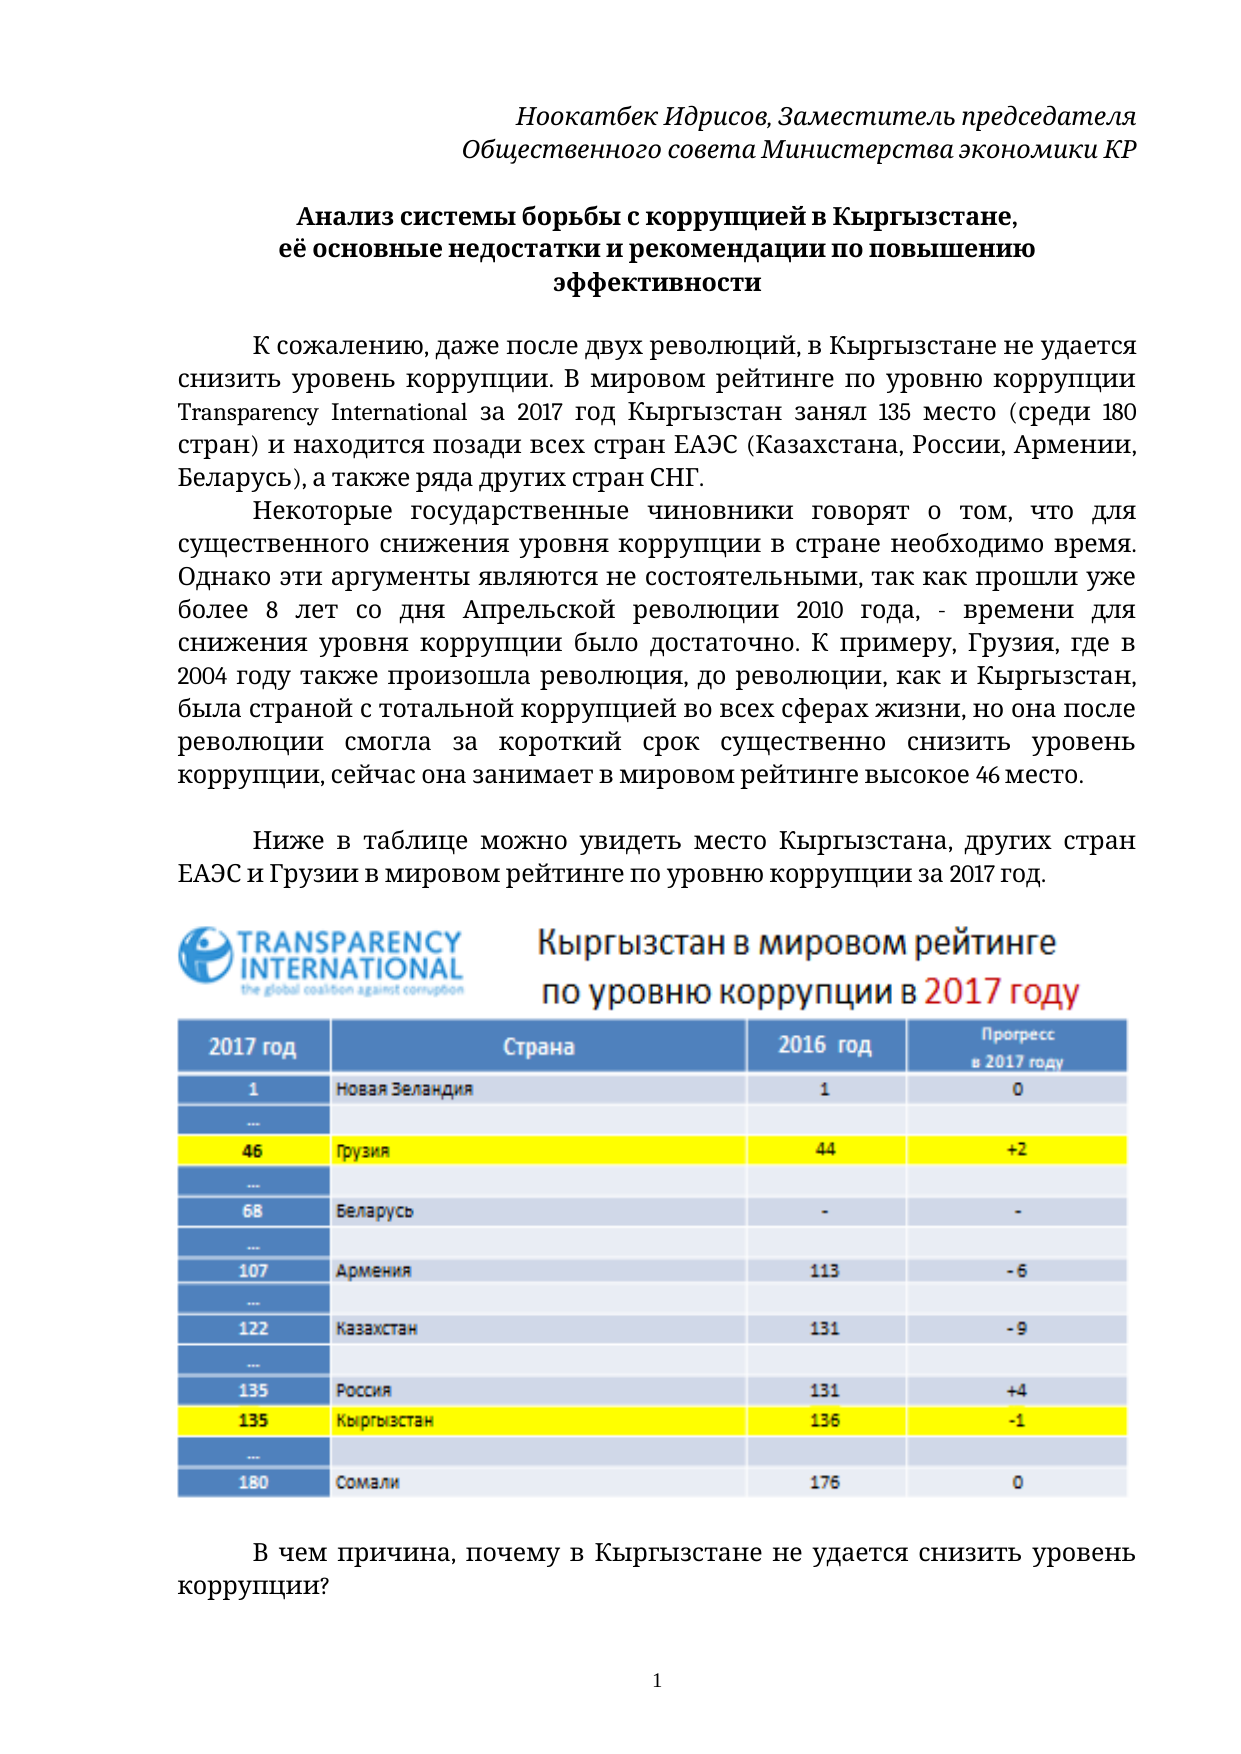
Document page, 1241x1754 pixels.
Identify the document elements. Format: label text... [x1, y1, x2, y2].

text Ниже в таблице можно увидеть место Кыргызстана, других стран ЕАЭС и Грузии в мировом рейтинге по уровню коррупции за 2017 год. [177, 827, 1137, 889]
text В чем причина, почему в Кыргызстане не удается снизить уровень коррупции? [177, 1539, 1137, 1600]
text Некоторые государственные чиновники говорят о том, что для существенного снижения уровня коррупции в стране необходимо время. Однако эти аргументы являются не состоятельными, так как прошли уже более 8 лет со дня Апрельской революции 2010 года, - времени для снижения уровня коррупции было достаточно. К примеру, Грузия, где в 2004 году также произошла революция, до революции, как и Кыргызстан, была страной с тотальной коррупцией во всех сферах жизни, но она после революции смогла за короткий срок существенно снизить уровень коррупции, сейчас она занимает в мировом рейтинге высокое 46 место. [177, 497, 1137, 790]
picture [177, 926, 1133, 1502]
text Ноокатбек Идрисов, Заместитель председателя [177, 103, 1137, 132]
text Анализ системы борьбы с коррупцией в Кыргызстане, [177, 202, 1137, 231]
text К сожалению, даже после двух революций, в Кыргызстане не удается снизить уровень коррупции. В мировом рейтинге по уровню коррупции Transparency International за 2017 год Кыргызстан занял 135 место (среди 180 стран) и находится позади всех стран ЕАЭС (Казахстана, России, Армении, Беларусь), а также ряда других стран СНГ. [177, 332, 1137, 492]
text Общественного совета Министерства экономики КР [177, 136, 1137, 165]
text её основные недостатки и рекомендации по повышению эффективности [177, 235, 1137, 297]
